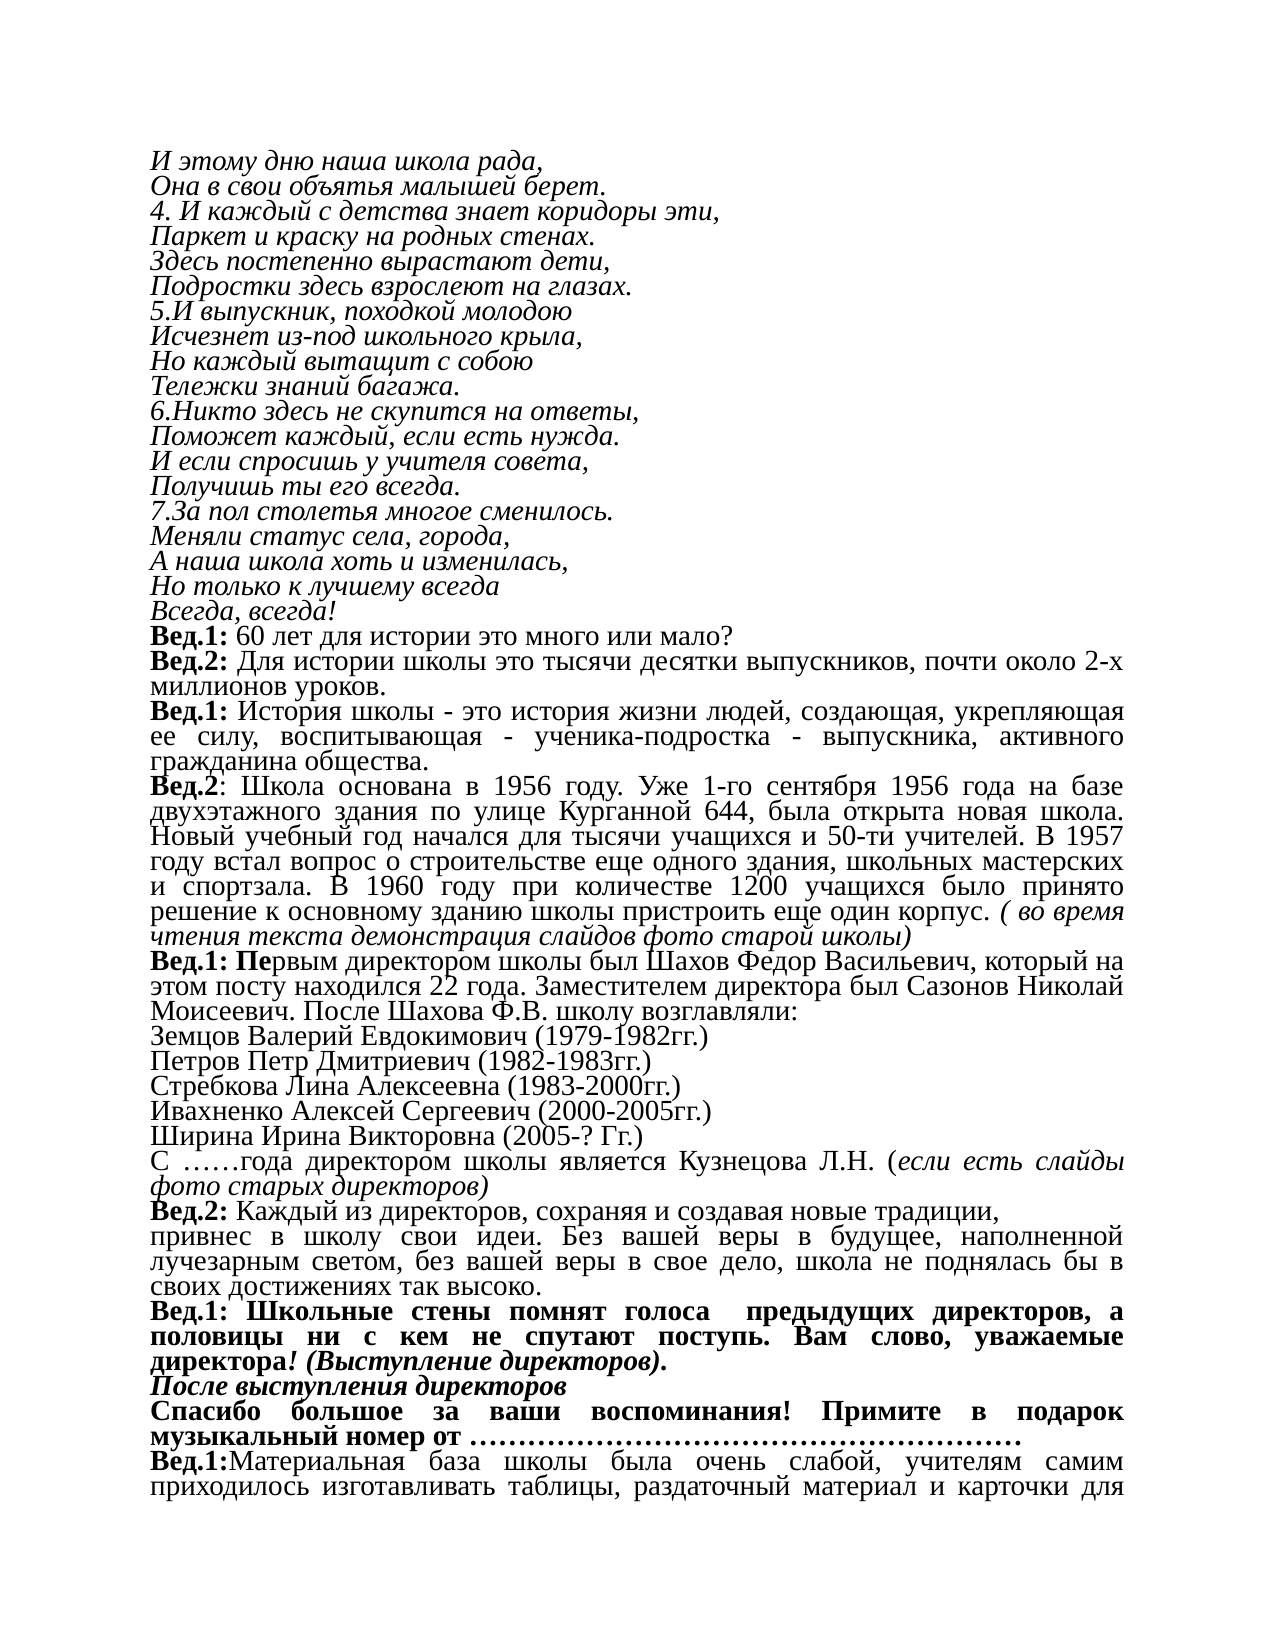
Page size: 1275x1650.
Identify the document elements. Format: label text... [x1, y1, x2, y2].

text А наша школа хоть и изменилась, [150, 550, 1125, 575]
text Вед.1: История школы - это история жизни людей, создающая, укрепляющая ее силу, воспитывающая - ученика-подростка - выпускника, активного гражданина общества. [150, 700, 1125, 775]
text Вед.1: 60 лет для истории это много или мало? [150, 625, 1125, 650]
text Вед.1: Первым директором школы был Шахов Федор Васильевич, который на этом посту находился 22 года. Заместителем директора был Сазонов Николай Моисеевич. После Шахова Ф.В. школу возглавляли: [150, 950, 1125, 1025]
text Здесь постепенно вырастают дети, [150, 250, 1125, 275]
text Подростки здесь взрослеют на глазах. [150, 275, 1125, 300]
text Стребкова Лина Алексеевна (1983-2000гг.) [511, 1075, 1125, 1100]
text И этому дню наша школа рада, [150, 150, 1125, 175]
text Но каждый вытащит с собою [150, 350, 1125, 375]
text После выступления директоров [150, 1375, 1125, 1400]
text Вед.2: Каждый из директоров, сохраняя и создавая новые традиции, [150, 1200, 1125, 1225]
text Петров Петр Дмитриевич (1982-1983гг.) [481, 1050, 1125, 1075]
text И если спросишь у учителя совета, [150, 450, 1125, 475]
text Земцов Валерий Евдокимович (1979-1982гг.) [150, 1025, 541, 1050]
text Но только к лучшему всегда [150, 575, 1125, 600]
text Стребкова Лина Алексеевна (1983-2000гг.) [150, 1075, 514, 1100]
text Ширина Ирина Викторовна (2005-? Гг.) [150, 1125, 509, 1150]
text Вед.2: Для истории школы это тысячи десятки выпускников, почти около 2-х миллионов уроков. [150, 650, 1125, 700]
text Ивахненко Алексей Сергеевич (2000-2005гг.) [150, 1100, 544, 1125]
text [150, 1450, 1125, 1500]
text Вед.1: Школьные стены помнят голоса предыдущих директоров, а половицы ни с кем не спутают поступь. Вам слово, уважаемые директора! (Выступление директоров). [150, 1300, 1125, 1375]
text привнес в школу свои идеи. Без вашей веры в будущее, наполненной лучезарным светом, без вашей веры в свое дело, школа не поднялась бы в своих достижениях так высоко. [150, 1225, 1125, 1300]
text 7.За пол столетья многое сменилось. [150, 500, 1125, 525]
text 6.Никто здесь не скупится на ответы, [150, 400, 1125, 425]
text Спасибо большое за ваши воспоминания! Примите в подарок музыкальный номер от ………………………………………………… [150, 1400, 1125, 1450]
text 5.И выпускник, походкой молодою [150, 300, 1125, 325]
text Всегда, всегда! [150, 600, 1125, 625]
text Получишь ты его всегда. [150, 475, 1125, 500]
text Меняли статус села, города, [150, 525, 1125, 550]
text Тележки знаний багажа. [150, 375, 1125, 400]
text Ивахненко Алексей Сергеевич (2000-2005гг.) [541, 1100, 1125, 1125]
text Ширина Ирина Викторовна (2005-? Гг.) [506, 1125, 1125, 1150]
text 4. И каждый с детства знает коридоры эти, [150, 200, 1125, 225]
text Петров Петр Дмитриевич (1982-1983гг.) [150, 1050, 484, 1075]
text Паркет и краску на родных стенах. [150, 225, 1125, 250]
text С ……года директором школы является Кузнецова Л.Н. (если есть слайды фото старых директоров) [150, 1150, 1125, 1200]
text Она в свои объятья малышей берет. [150, 175, 1125, 200]
text Поможет каждый, если есть нужда. [150, 425, 1125, 450]
text Исчезнет из-под школьного крыла, [150, 325, 1125, 350]
text Вед.2: Школа основана в 1956 году. Уже 1-го сентября 1956 года на базе двухэтажного здания по улице Курганной 644, была открыта новая школа. Новый учебный год начался для тысячи учащихся и 50-ти учителей. В 1957 году встал вопрос о строительстве еще одного здания, школьных мастерских и спортзала. В 1960 году при количестве 1200 учащихся было принято решение к основному зданию школы пристроить еще один корпус. ( во время чтения текста демонстрация слайдов фото старой школы) [150, 775, 1125, 950]
text Земцов Валерий Евдокимович (1979-1982гг.) [538, 1025, 1125, 1050]
